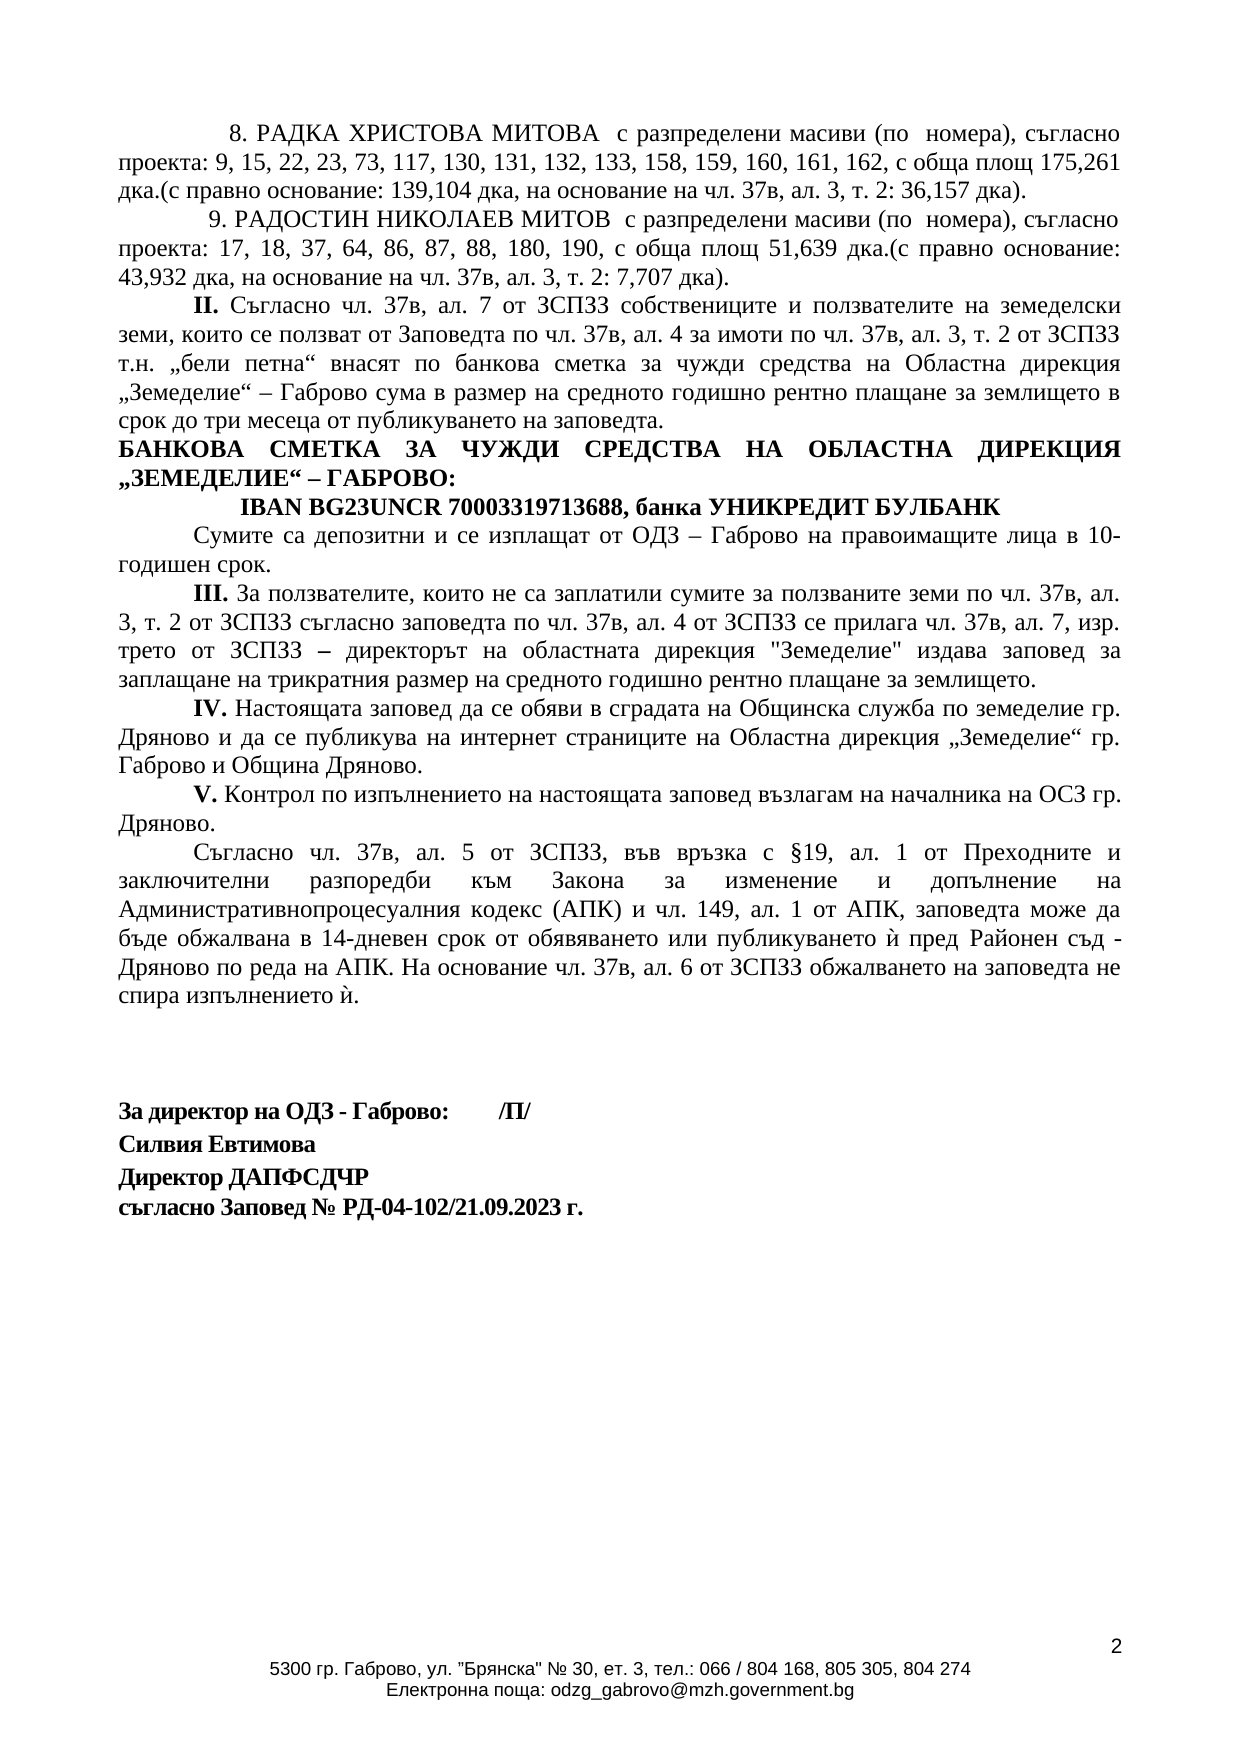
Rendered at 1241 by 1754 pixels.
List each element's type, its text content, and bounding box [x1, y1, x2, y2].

text III. За ползвателите, които не са заплатили сумите за ползваните земи по чл. 37в, ал. 3, т. 2 от ЗСПЗЗ съгласно заповедта по чл. 37в, ал. 4 от ЗСПЗЗ се прилага чл. 37в, ал. 7, изр. трето от ЗСПЗЗ – директорът на областната дирекция "Земеделие" издава заповед за заплащане на трикратния размер на средното годишно рентно плащане за землището. [118, 578, 1122, 693]
list II. Съгласно чл. 37в, ал. 7 от ЗСПЗЗ собствениците и ползвателите на земеделски земи, които се ползват от Заповедта по чл. 37в, ал. 4 за имоти по чл. 37в, ал. 3, т. 2 от ЗСПЗЗ т.н. „бели петна“ внасят по банкова сметка за чужди средства на Областна дирекция „Земеделие“ – Габрово сума в размер на средното годишно рентно плащане за землището в срок до три месеца от публикуването на заповедта. [118, 291, 1122, 434]
text 9. РАДОСТИН НИКОЛАЕВ МИТОВ с разпределени масиви (по номера), съгласно проекта: 17, 18, 37, 64, 86, 87, 88, 180, 190, с обща площ 51,639 дка.(с правно основание: 43,932 дка, на основание на чл. 37в, ал. 3, т. 2: 7,707 дка). [118, 204, 1122, 291]
text 8. РАДКА ХРИСТОВА МИТОВА с разпределени масиви (по номера), съгласно проекта: 9, 15, 22, 23, 73, 117, 130, 131, 132, 133, 158, 159, 160, 161, 162, с обща площ 175,261 дка.(с правно основание: 139,104 дка, на основание на чл. 37в, ал. 3, т. 2: 36,157 дка). [118, 118, 1122, 204]
text Съгласно чл. 37в, ал. 5 от ЗСПЗЗ, във връзка с §19, ал. 1 от Преходните и заключителни разпоредби към Закона за изменение и допълнение на Административнопроцесуалния кодекс (АПК) и чл. 149, ал. 1 от АПК, заповедта може да бъде обжалвана в 14-дневен срок от обявяването или публикуването ѝ пред Районен съд - Дряново по реда на АПК. На основание чл. 37в, ал. 6 от ЗСПЗЗ обжалването на заповедта не спира изпълнението ѝ. [118, 837, 1122, 1009]
text съгласно Заповед № РД-04-102/21.09.2023 г. [118, 1192, 1122, 1221]
text За директор на ОДЗ - Габрово: /П/ [118, 1096, 1122, 1125]
text БАНКОВА СМЕТКА ЗА ЧУЖДИ СРЕДСТВА НА ОБЛАСТНА ДИРЕКЦИЯ „ЗЕМЕДЕЛИЕ“ – ГАБРОВО: [118, 434, 1122, 492]
text Силвия Евтимова [118, 1129, 1122, 1158]
text Сумите са депозитни и се изплащат от ОДЗ – Габрово на правоимащите лица в 10-годишен срок. [118, 521, 1122, 578]
text IBAN BG23UNCR 70003319713688, банка УНИКРЕДИТ БУЛБАНК [118, 492, 1122, 521]
text Директор ДАПФСДЧР [118, 1163, 1122, 1192]
text V. Контрол по изпълнението на настоящата заповед възлагам на началника на ОСЗ гр. Дряново. [118, 779, 1122, 837]
text IV. Настоящата заповед да се обяви в сградата на Общинска служба по земеделие гр. Дряново и да се публикува на интернет страниците на Областна дирекция „Земеделие“ гр. Габрово и Община Дряново. [118, 693, 1122, 779]
